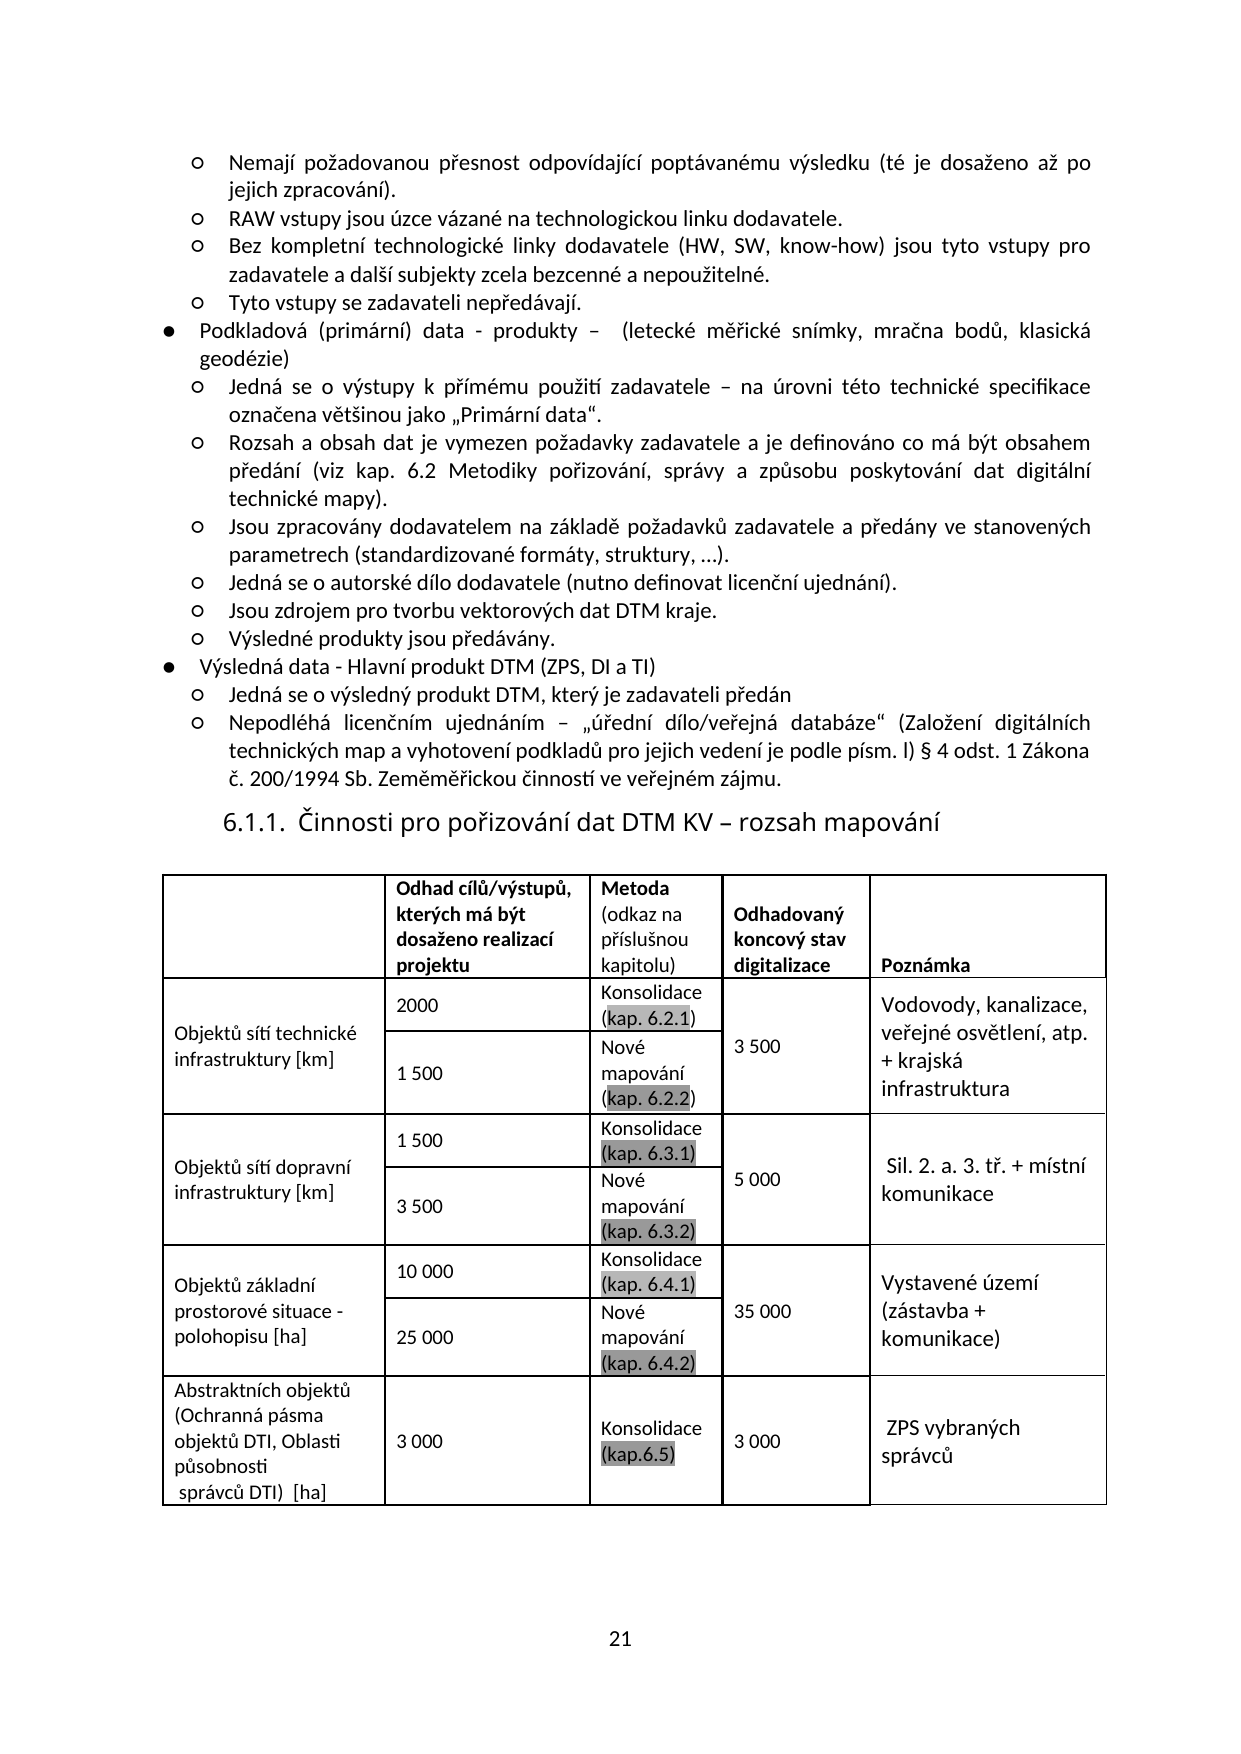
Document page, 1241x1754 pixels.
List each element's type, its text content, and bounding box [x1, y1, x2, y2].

table_cell Nové mapování (kap. 6.3.2) [591, 1168, 721, 1244]
list Rozsah a obsah dat je vymezen požadavky zadavatele a je definováno co má být obsahem předání (viz kap. 6.2 Metodiky pořizování, správy a způsobu poskytování dat digitální technické mapy). [191, 428, 1093, 512]
table_cell Konsolidace (kap. 6.4.1) [591, 1246, 721, 1297]
list Jsou zpracovány dodavatelem na základě požadavků zadavatele a předány ve stanovených parametrech (standardizované formáty, struktury, …). [191, 512, 1093, 568]
table_cell 25 000 [386, 1299, 589, 1375]
list Výsledné produkty jsou předávány. [191, 624, 1093, 652]
table_cell Konsolidace (kap. 6.2.1) [591, 979, 721, 1030]
table_cell Vodovody, kanalizace, veřejné osvětlení, atp. + krajská infrastruktura [871, 978, 1106, 1113]
table_cell 2000 [386, 979, 589, 1030]
table_cell 10 000 [386, 1246, 589, 1297]
table_header [164, 876, 384, 977]
table_header Odhadovaný koncový stav digitalizace [724, 876, 869, 977]
table_cell Nové mapování (kap. 6.4.2) [591, 1299, 721, 1375]
table_header Metoda (odkaz na příslušnou kapitolu) [591, 876, 721, 977]
list Nepodléhá licenčním ujednáním – „úřední dílo/veřejná databáze“ (Založení digitálních technických map a vyhotovení podkladů pro jejich vedení je podle písm. l) § 4 odst. 1 Zákona č. 200/1994 Sb. Zeměměřickou činností ve veřejném zájmu. [191, 708, 1093, 792]
table_cell 1 500 [386, 1115, 589, 1166]
table_cell 3 500 [724, 979, 869, 1113]
list Výsledná data - Hlavní produkt DTM (ZPS, DI a TI) [162, 652, 1093, 680]
table_cell Objektů sítí dopravní infrastruktury [km] [164, 1115, 384, 1244]
table_header Poznámka [871, 876, 1105, 977]
list Jedná se o autorské dílo dodavatele (nutno definovat licenční ujednání). [191, 568, 1093, 596]
list Nemají požadovanou přesnost odpovídající poptávanému výsledku (té je dosaženo až po jejich zpracování). [191, 148, 1093, 204]
list Tyto vstupy se zadavateli nepředávají. [191, 288, 1093, 316]
subtitle Činnosti pro pořizování dat DTM KV – rozsah mapování [223, 804, 1093, 839]
table_cell Vystavené území (zástavba + komunikace) [871, 1244, 1106, 1375]
list RAW vstupy jsou úzce vázané na technologickou linku dodavatele. [191, 204, 1093, 232]
table_cell Konsolidace (kap. 6.3.1) [591, 1115, 721, 1166]
table_cell ZPS vybraných správců [871, 1375, 1106, 1504]
list Podkladová (primární) data - produkty – (letecké měřické snímky, mračna bodů, klasická geodézie) [162, 316, 1093, 372]
table_header Odhad cílů/výstupů, kterých má být dosaženo realizací projektu [386, 876, 589, 977]
table_cell Objektů sítí technické infrastruktury [km] [164, 979, 384, 1113]
table_cell Objektů základní prostorové situace - polohopisu [ha] [164, 1246, 384, 1375]
list Jsou zdrojem pro tvorbu vektorových dat DTM kraje. [191, 596, 1093, 624]
table_cell 35 000 [724, 1246, 869, 1375]
table_cell Abstraktních objektů (Ochranná pásma objektů DTI, Oblasti působnosti správců DTI) [ha] [164, 1377, 384, 1504]
table_cell Konsolidace (kap.6.5) [591, 1377, 721, 1504]
list Jedná se o výsledný produkt DTM, který je zadavateli předán [191, 680, 1093, 708]
table_cell Sil. 2. a. 3. tř. + místní komunikace [871, 1113, 1106, 1244]
table_cell 3 000 [724, 1377, 869, 1504]
table_cell 5 000 [724, 1115, 869, 1244]
table_cell 1 500 [386, 1032, 589, 1113]
list Bez kompletní technologické linky dodavatele (HW, SW, know-how) jsou tyto vstupy pro zadavatele a další subjekty zcela bezcenné a nepoužitelné. [191, 232, 1093, 288]
table_cell Nové mapování (kap. 6.2.2) [591, 1032, 721, 1113]
list Jedná se o výstupy k přímému použití zadavatele – na úrovni této technické specifikace označena většinou jako „Primární data“. [191, 372, 1093, 428]
table_cell 3 500 [386, 1168, 589, 1244]
table_cell 3 000 [386, 1377, 589, 1504]
